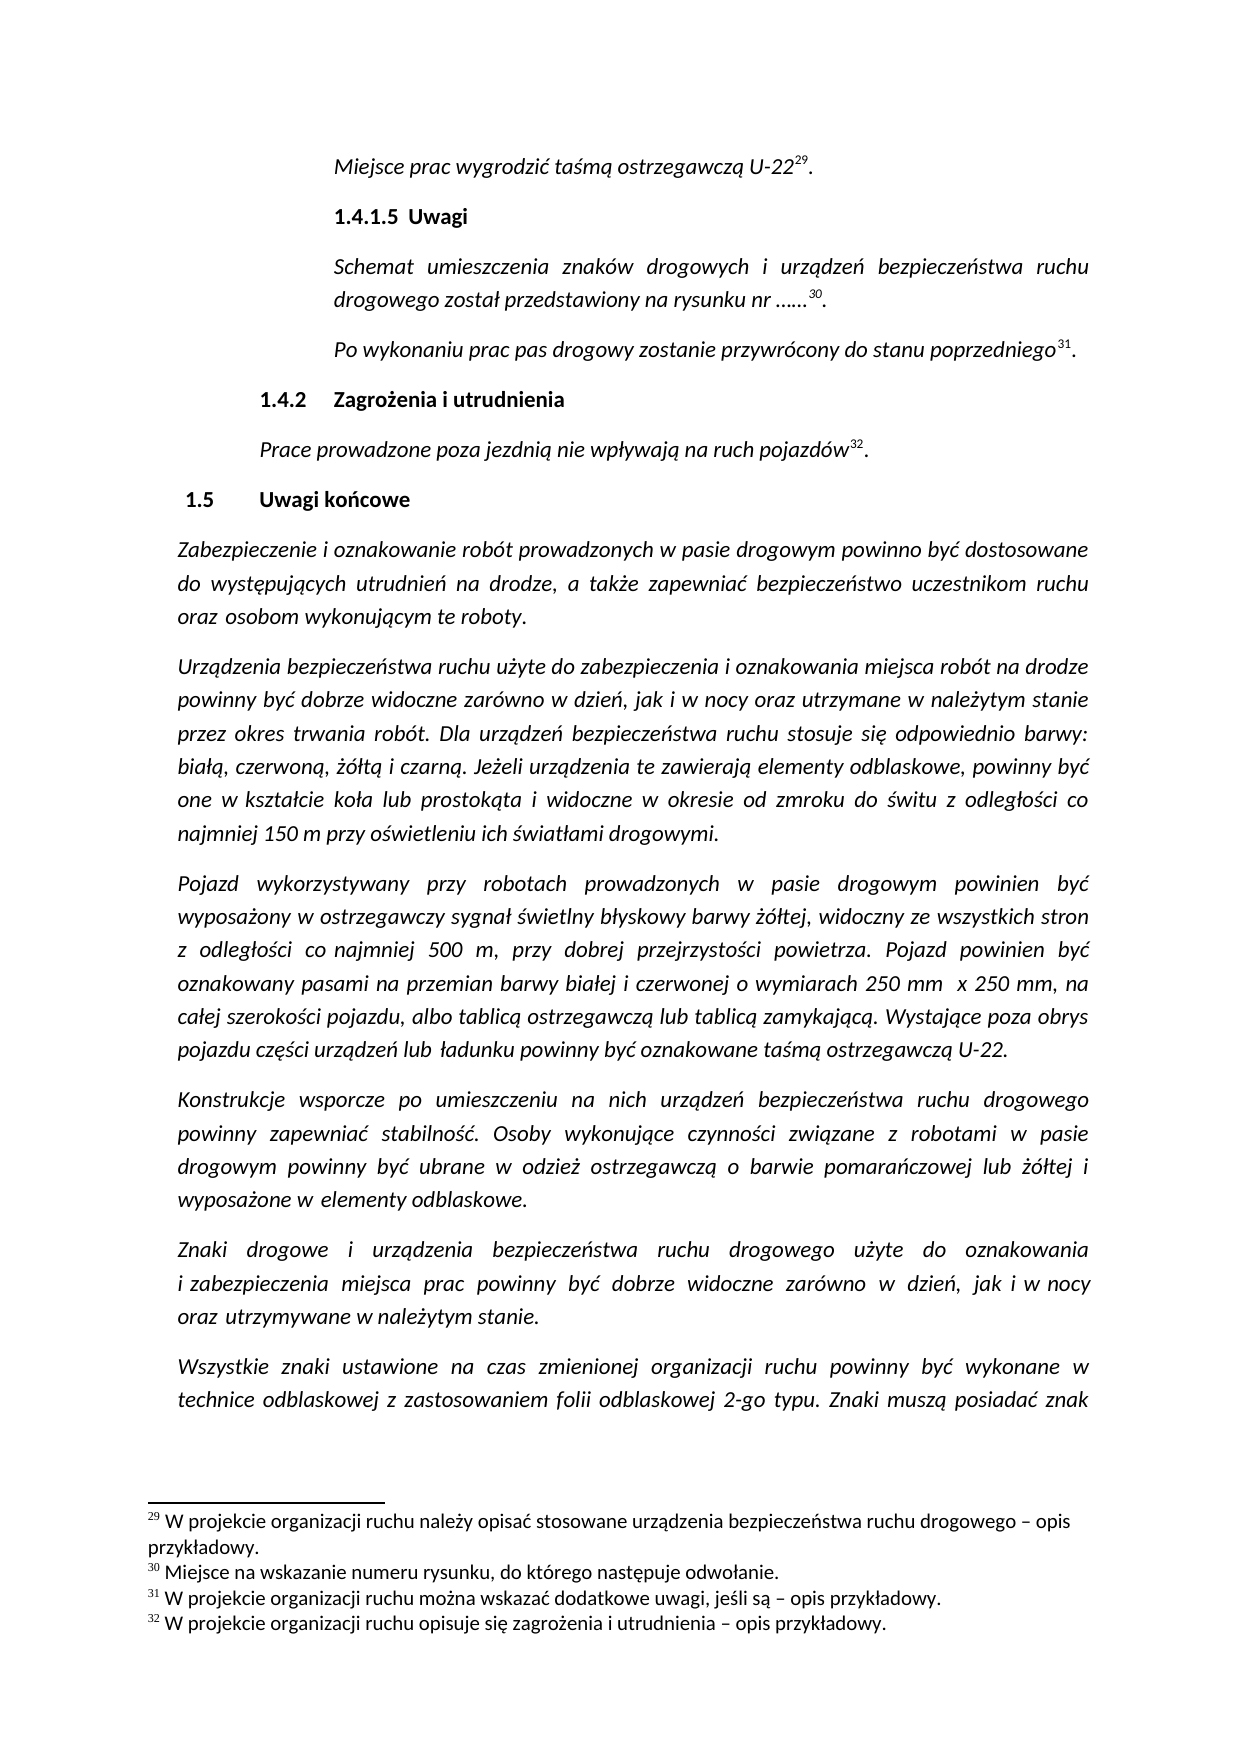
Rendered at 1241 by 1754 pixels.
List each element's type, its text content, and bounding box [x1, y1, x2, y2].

list Zagrożenia i utrudnienia [259, 381, 1093, 414]
text Znaki drogowe i urządzenia bezpieczeństwa ruchu drogowego użyte do oznakowania i zabezpieczenia miejsca prac powinny być dobrze widoczne zarówno w dzień, jak i w nocy oraz utrzymywane w należytym stanie. [177, 1231, 1093, 1331]
text Schemat umieszczenia znaków drogowych i urządzeń bezpieczeństwa ruchu drogowego został przedstawiony na rysunku nr ……. [334, 248, 1093, 314]
list Urządzenia bezpieczeństwa ruchu użyte do zabezpieczenia i oznakowania miejsca robót na drodze powinny być dobrze widoczne zarówno w dzień, jak i w nocy oraz utrzymane w należytym stanie przez okres trwania robót. Dla urządzeń bezpieczeństwa ruchu stosuje się odpowiednio barwy: białą, czerwoną, żółtą i czarną. Jeżeli urządzenia te zawierają elementy odblaskowe, powinny być one w kształcie koła lub prostokąta i widoczne w okresie od zmroku do świtu z odległości co najmniej 150 m przy oświetleniu ich światłami drogowymi. [177, 648, 1093, 848]
text Po wykonaniu prac pas drogowy zostanie przywrócony do stanu poprzedniego. [334, 331, 1093, 364]
list Konstrukcje wsporcze po umieszczeniu na nich urządzeń bezpieczeństwa ruchu drogowego powinny zapewniać stabilność. Osoby wykonujące czynności związane z robotami w pasie drogowym powinny być ubrane w odzież ostrzegawczą o barwie pomarańczowej lub żółtej i wyposażone w elementy odblaskowe. [177, 1081, 1093, 1214]
text Prace prowadzone poza jezdnią nie wpływają na ruch pojazdów. [259, 431, 1093, 464]
text Miejsce prac wygrodzić taśmą ostrzegawczą U-22. [334, 148, 1093, 181]
list Uwagi [334, 198, 1093, 231]
list Zabezpieczenie i oznakowanie robót prowadzonych w pasie drogowym powinno być dostosowane do występujących utrudnień na drodze, a także zapewniać bezpieczeństwo uczestnikom ruchu oraz osobom wykonującym te roboty. [177, 531, 1093, 631]
list Pojazd wykorzystywany przy robotach prowadzonych w pasie drogowym powinien być wyposażony w ostrzegawczy sygnał świetlny błyskowy barwy żółtej, widoczny ze wszystkich stron z odległości co najmniej 500 m, przy dobrej przejrzystości powietrza. Pojazd powinien być oznakowany pasami na przemian barwy białej i czerwonej o wymiarach 250 mm x 250 mm, na całej szerokości pojazdu, albo tablicą ostrzegawczą lub tablicą zamykającą. Wystające poza obrys pojazdu części urządzeń lub ładunku powinny być oznakowane taśmą ostrzegawczą U-22. [177, 864, 1093, 1064]
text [177, 1348, 1093, 1414]
list Uwagi końcowe [185, 481, 1093, 514]
